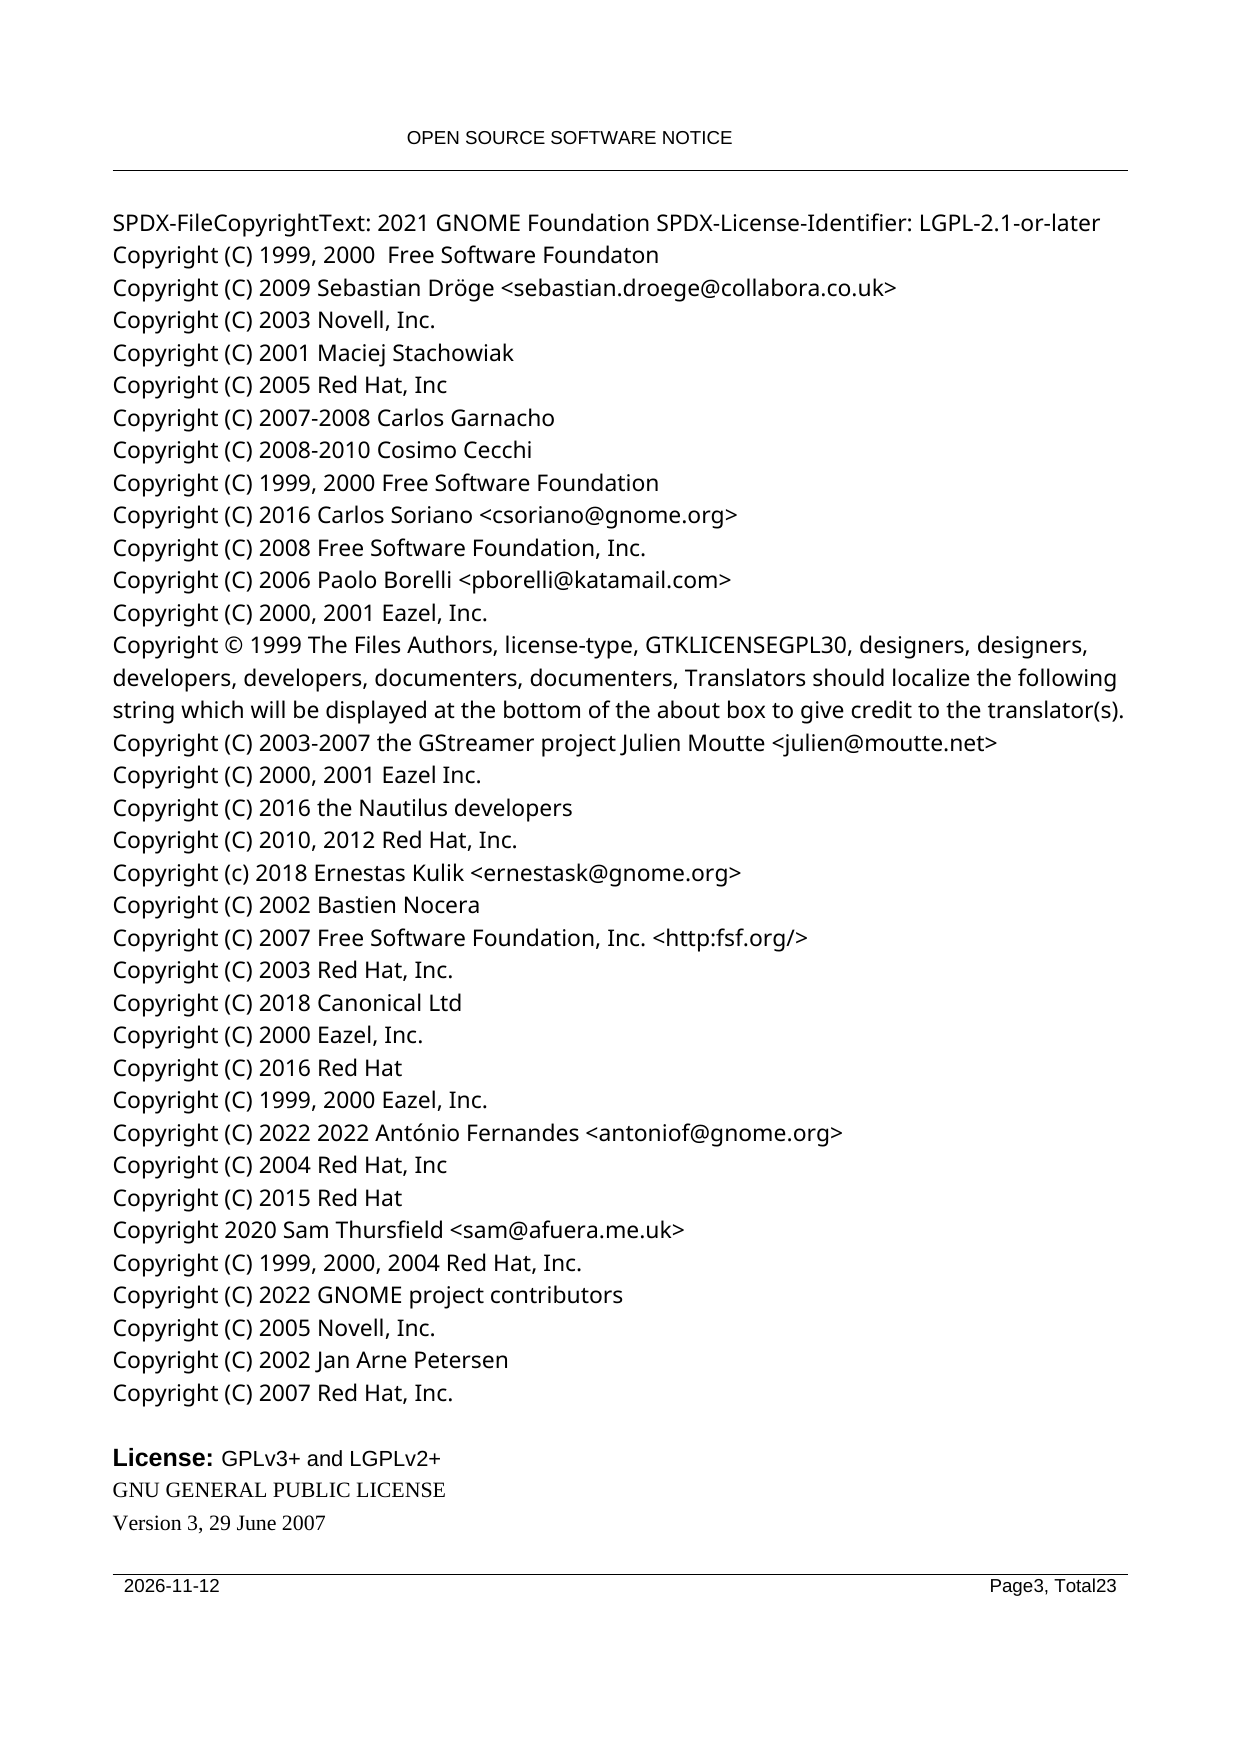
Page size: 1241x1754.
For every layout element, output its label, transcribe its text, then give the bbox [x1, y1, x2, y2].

text License: GPLv3+ and LGPLv2+ [112, 1441, 1128, 1474]
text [112, 206, 1128, 1441]
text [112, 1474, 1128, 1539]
